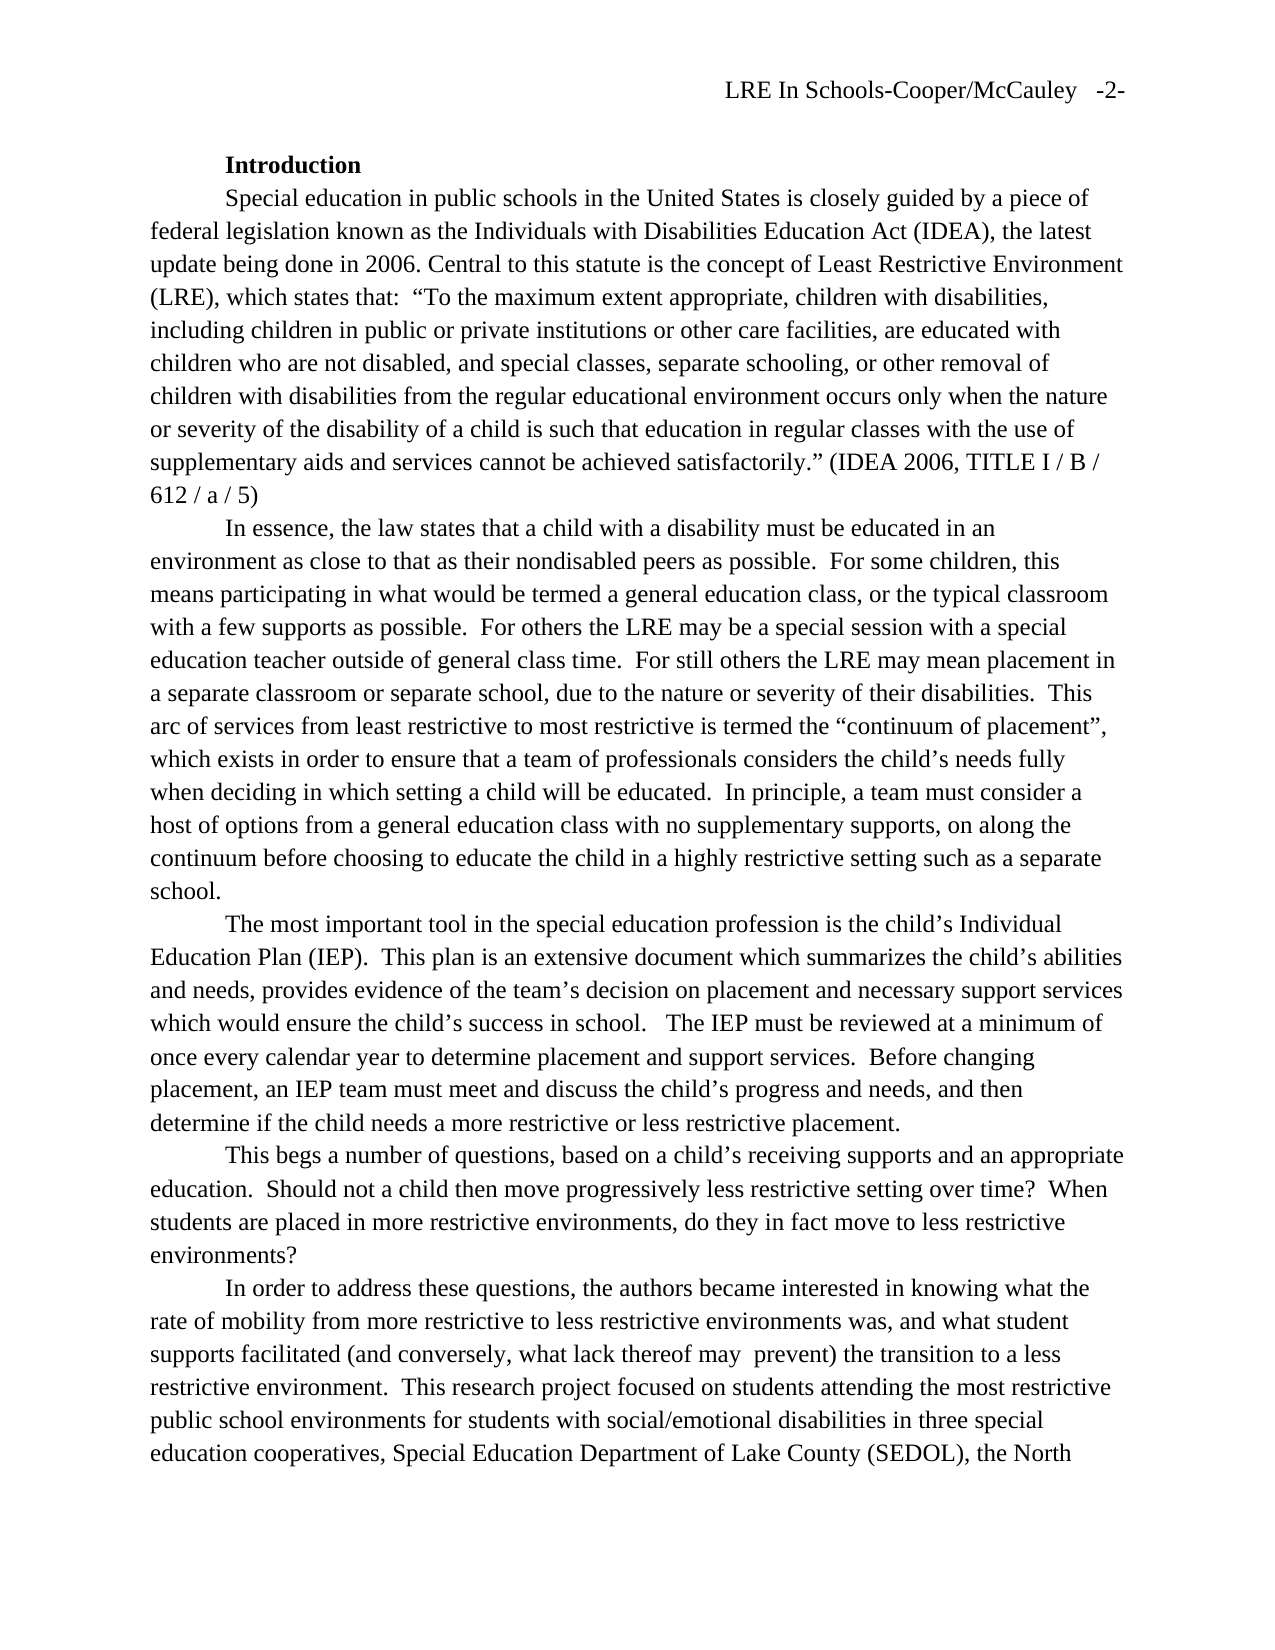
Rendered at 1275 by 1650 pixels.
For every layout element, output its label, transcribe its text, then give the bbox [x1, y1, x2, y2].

text This begs a number of questions, based on a child’s receiving supports and an appropriate education. Should not a child then move progressively less restrictive setting over time? When students are placed in more restrictive environments, do they in fact move to less restrictive environments? [150, 1141, 1125, 1268]
text The most important tool in the special education profession is the child’s Individual Education Plan (IEP). This plan is an extensive document which summarizes the child’s abilities and needs, provides evidence of the team’s decision on placement and necessary support services which would ensure the child’s success in school. The IEP must be reviewed at a minimum of once every calendar year to determine placement and support services. Before changing placement, an IEP team must meet and discuss the child’s progress and needs, and then determine if the child needs a more restrictive or less restrictive placement. [150, 909, 1125, 1136]
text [150, 1273, 1125, 1467]
text Special education in public schools in the United States is closely guided by a piece of federal legislation known as the Individuals with Disabilities Education Act (IDEA), the latest update being done in 2006. Central to this statute is the concept of Least Restrictive Environment (LRE), which states that: “To the maximum extent appropriate, children with disabilities, including children in public or private institutions or other care facilities, are educated with children who are not disabled, and special classes, separate schooling, or other removal of children with disabilities from the regular educational environment occurs only when the nature or severity of the disability of a child is such that education in regular classes with the use of supplementary aids and services cannot be achieved satisfactorily.” (IDEA 2006, TITLE I / B / 612 / a / 5) [150, 183, 1125, 509]
text In essence, the law states that a child with a disability must be educated in an environment as close to that as their nondisabled peers as possible. For some children, this means participating in what would be termed a general education class, or the typical classroom with a few supports as possible. For others the LRE may be a special session with a special education teacher outside of general class time. For still others the LRE may mean placement in a separate classroom or separate school, due to the nature or severity of their disabilities. This arc of services from least restrictive to most restrictive is termed the “continuum of placement”, which exists in order to ensure that a team of professionals considers the child’s needs fully when deciding in which setting a child will be educated. In principle, a team must consider a host of options from a general education class with no supplementary supports, on along the continuum before choosing to educate the child in a highly restrictive setting such as a separate school. [150, 513, 1125, 905]
text Introduction [150, 150, 1125, 179]
